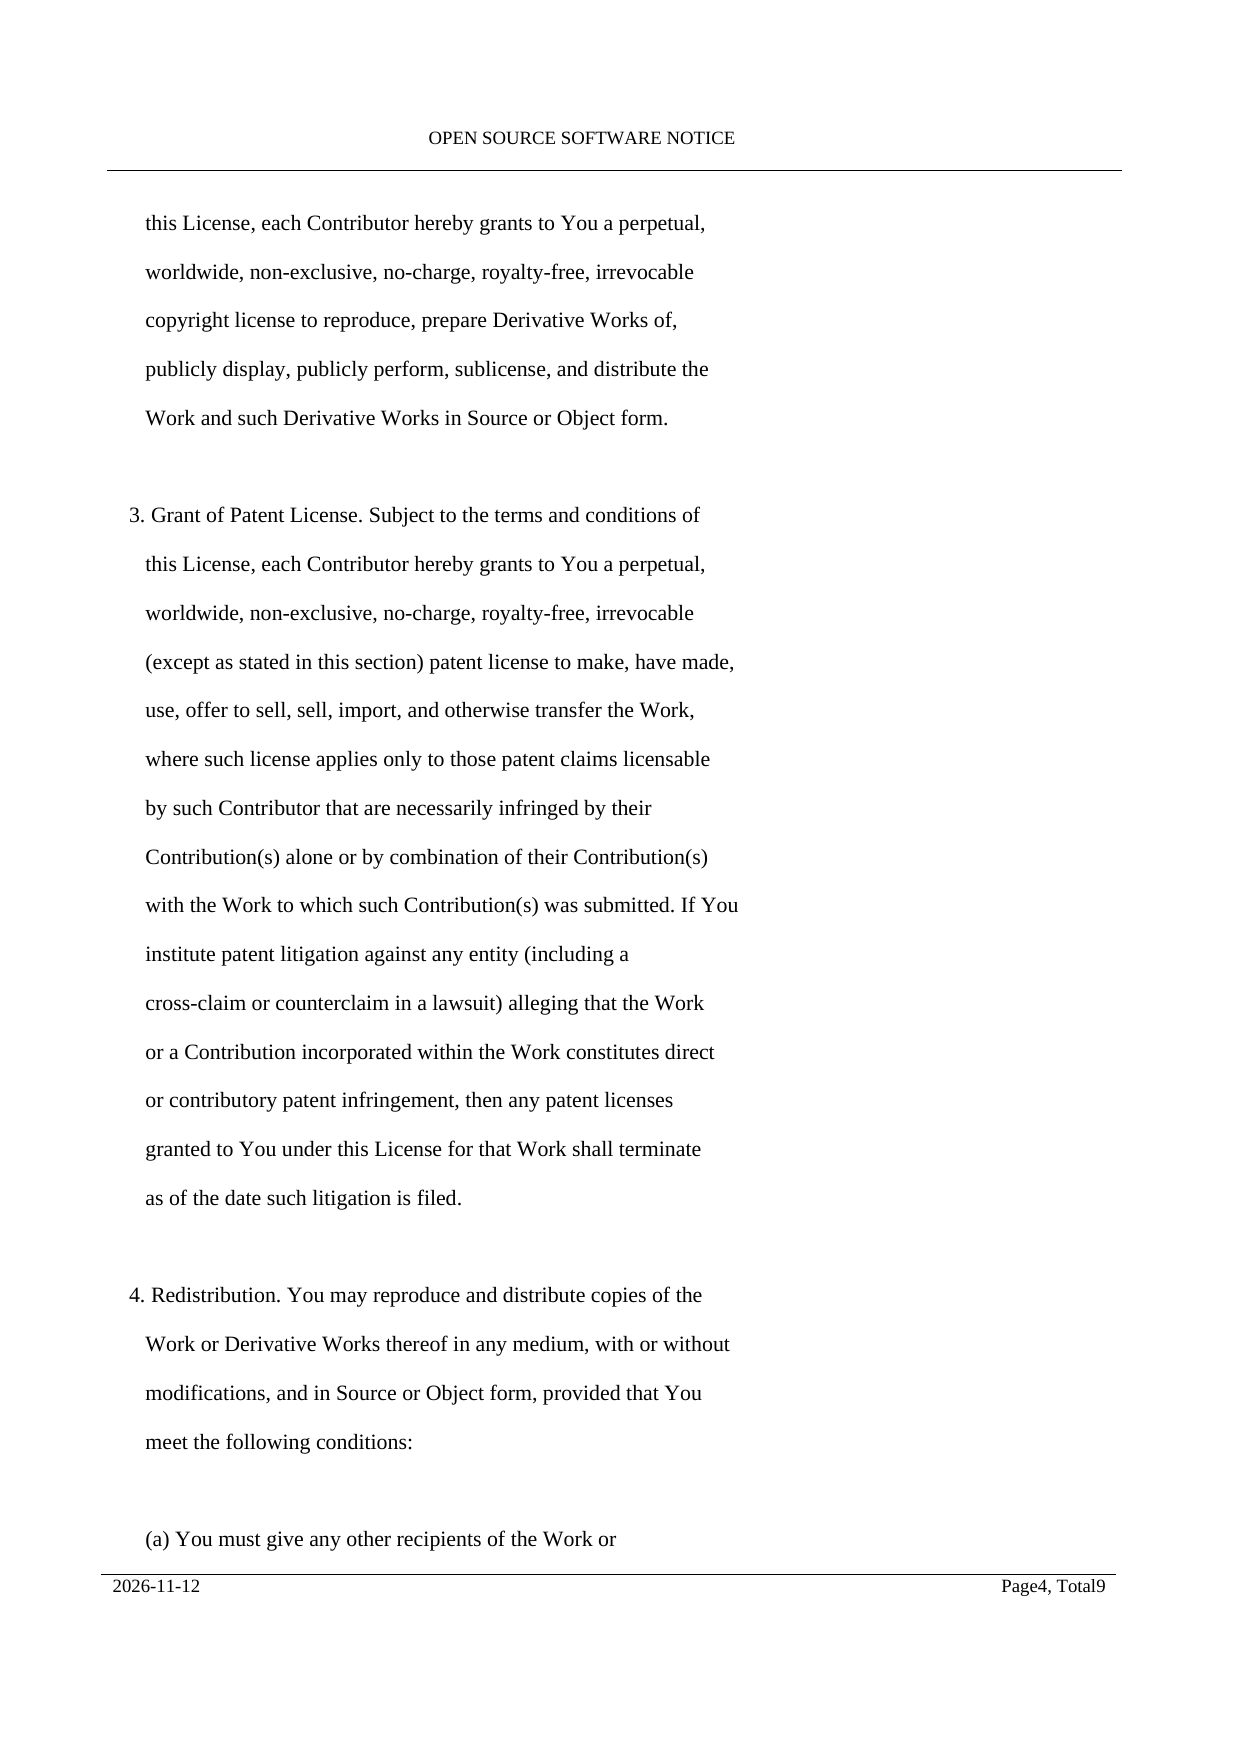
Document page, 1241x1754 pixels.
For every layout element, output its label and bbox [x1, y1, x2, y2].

text [112, 206, 1128, 1555]
